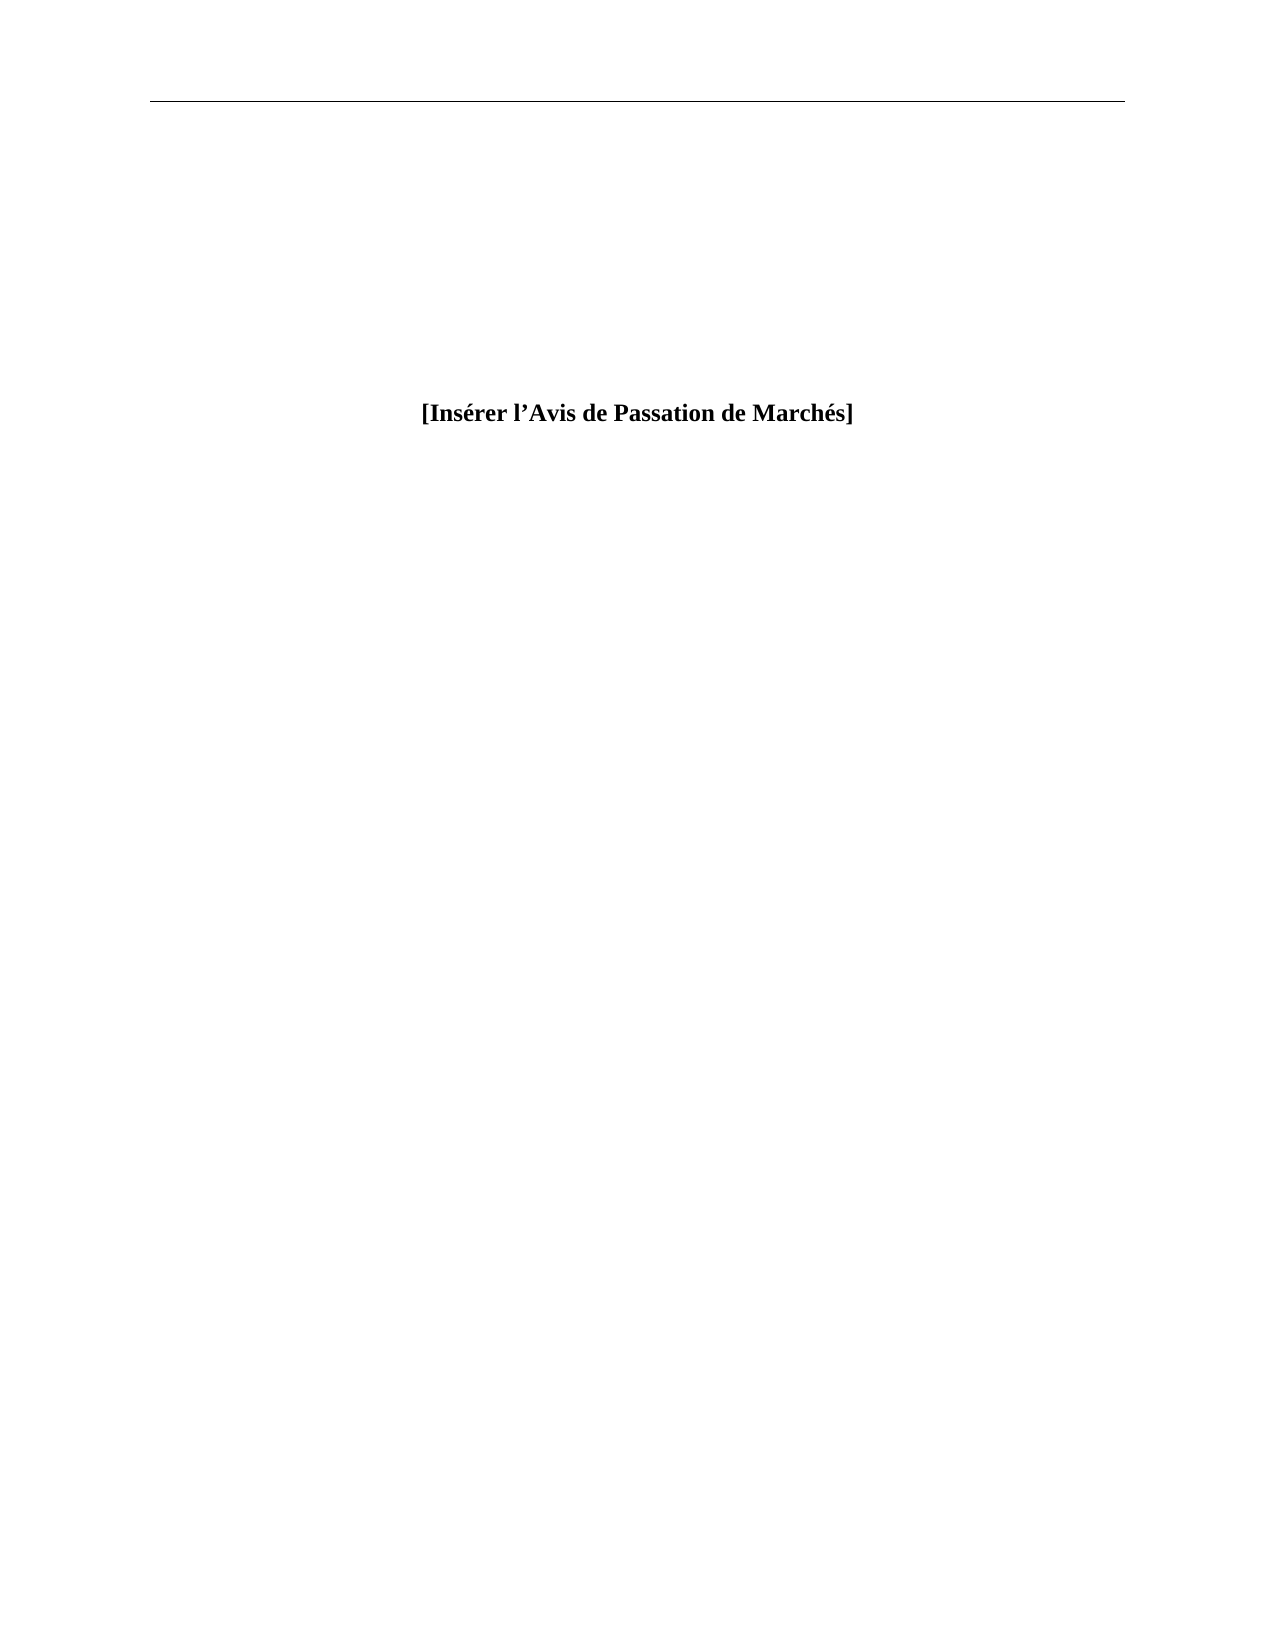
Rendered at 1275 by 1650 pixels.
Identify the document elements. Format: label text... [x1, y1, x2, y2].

text [Insérer l’Avis de Passation de Marchés] [150, 398, 1125, 427]
